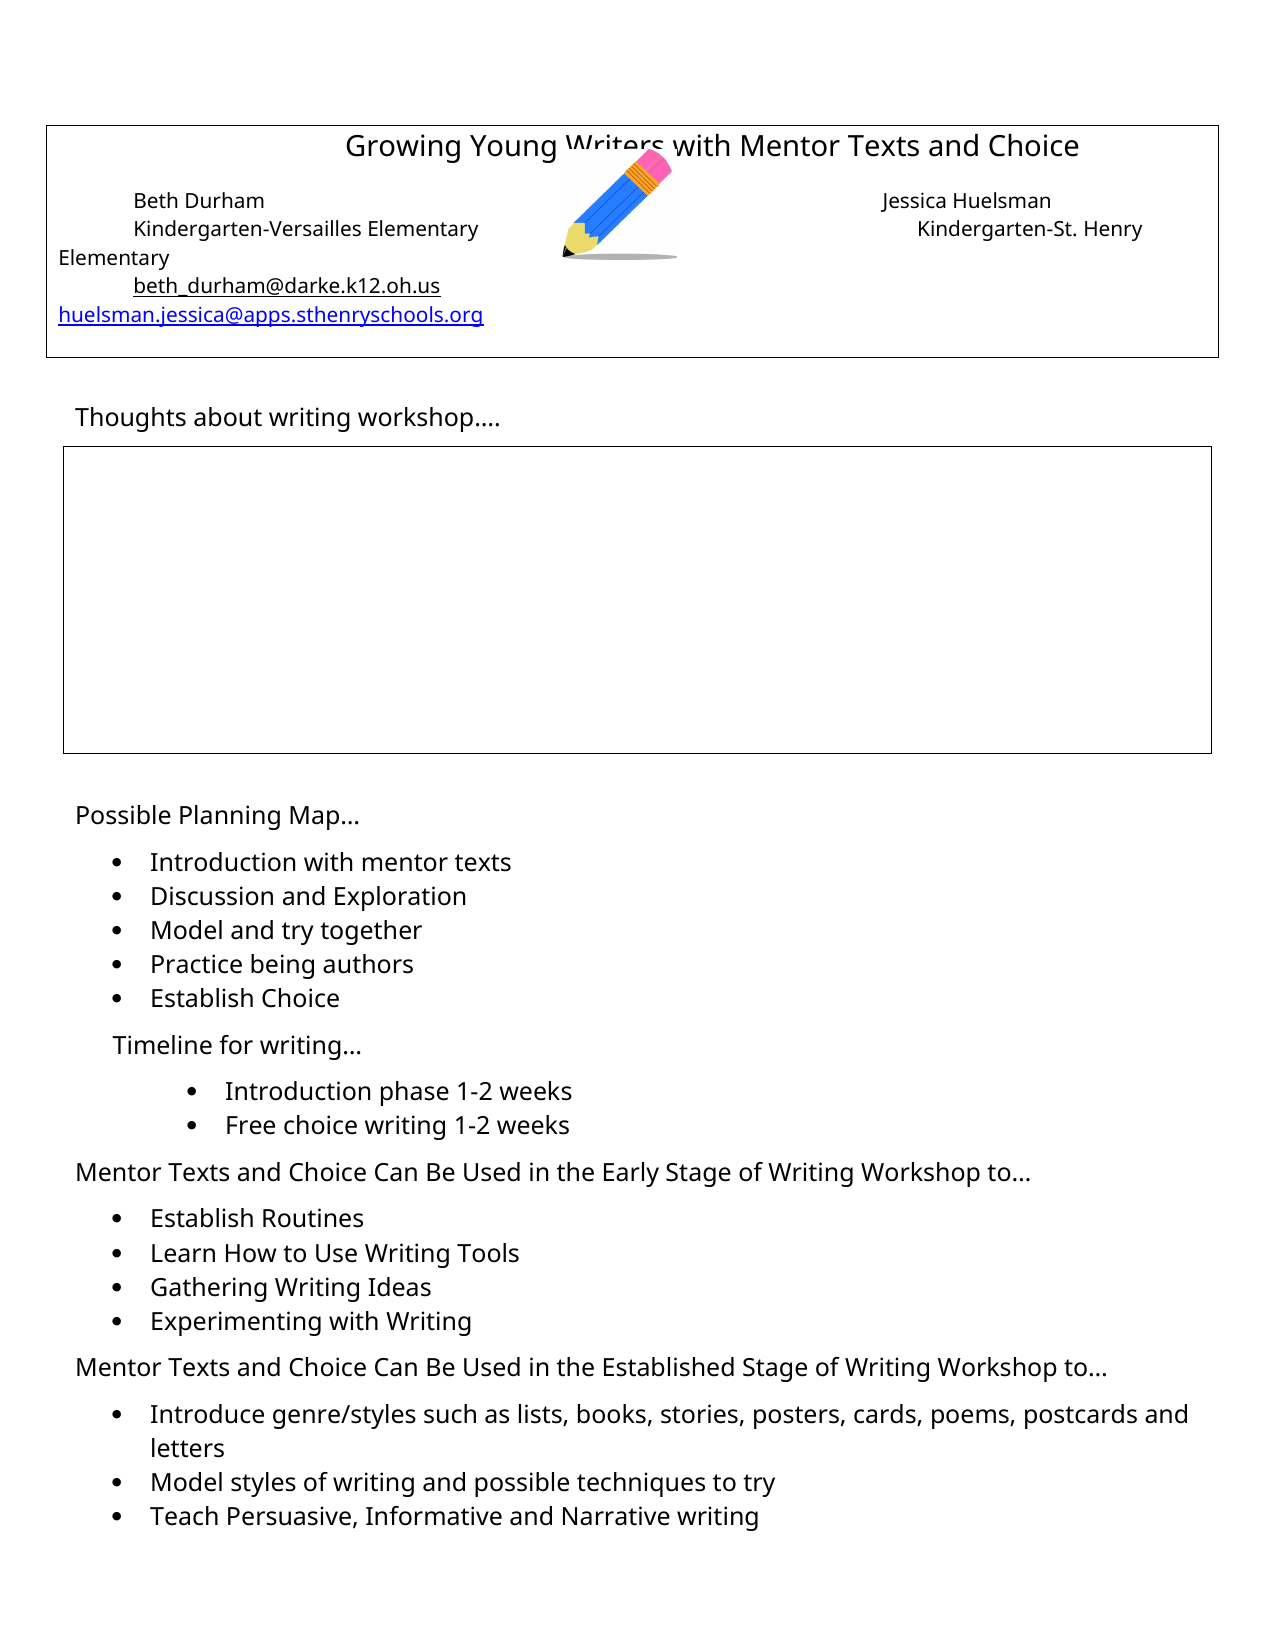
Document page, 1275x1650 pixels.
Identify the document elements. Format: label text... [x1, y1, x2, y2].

list Practice being authors [112, 947, 1200, 981]
list Teach Persuasive, Informative and Narrative writing [112, 1499, 1200, 1533]
list Introduce genre/styles such as lists, books, stories, posters, cards, poems, postcards and letters [112, 1396, 1200, 1464]
text Mentor Texts and Choice Can Be Used in the Early Stage of Writing Workshop to… [75, 1154, 1200, 1189]
text Thoughts about writing workshop…. [75, 399, 1200, 433]
list Gathering Writing Ideas [112, 1269, 1200, 1303]
list Model and try together [112, 913, 1200, 947]
table_header Growing Young Writers with Mentor Texts and Choice Beth Durham Jessica Huelsman Kindergarten-Versailles Elementary Kindergarten-St. Henry Elementary beth_durham@darke.k12.oh.us huelsman.jessica@apps.sthenryschools.org [47, 126, 1218, 357]
table_header [64, 447, 1211, 753]
list Free choice writing 1-2 weeks [187, 1108, 1200, 1142]
list Introduction phase 1-2 weeks [187, 1074, 1200, 1108]
list Experimenting with Writing [112, 1303, 1200, 1337]
list Model styles of writing and possible techniques to try [112, 1464, 1200, 1499]
list Introduction with mentor texts [112, 844, 1200, 879]
list Establish Choice [112, 981, 1200, 1015]
text Possible Planning Map… [75, 798, 1200, 832]
text Mentor Texts and Choice Can Be Used in the Established Stage of Writing Workshop to… [75, 1350, 1200, 1384]
list Establish Routines [112, 1201, 1200, 1235]
list Discussion and Exploration [112, 879, 1200, 913]
text Timeline for writing… [112, 1027, 1200, 1061]
list Learn How to Use Writing Tools [112, 1235, 1200, 1269]
picture [562, 149, 678, 260]
